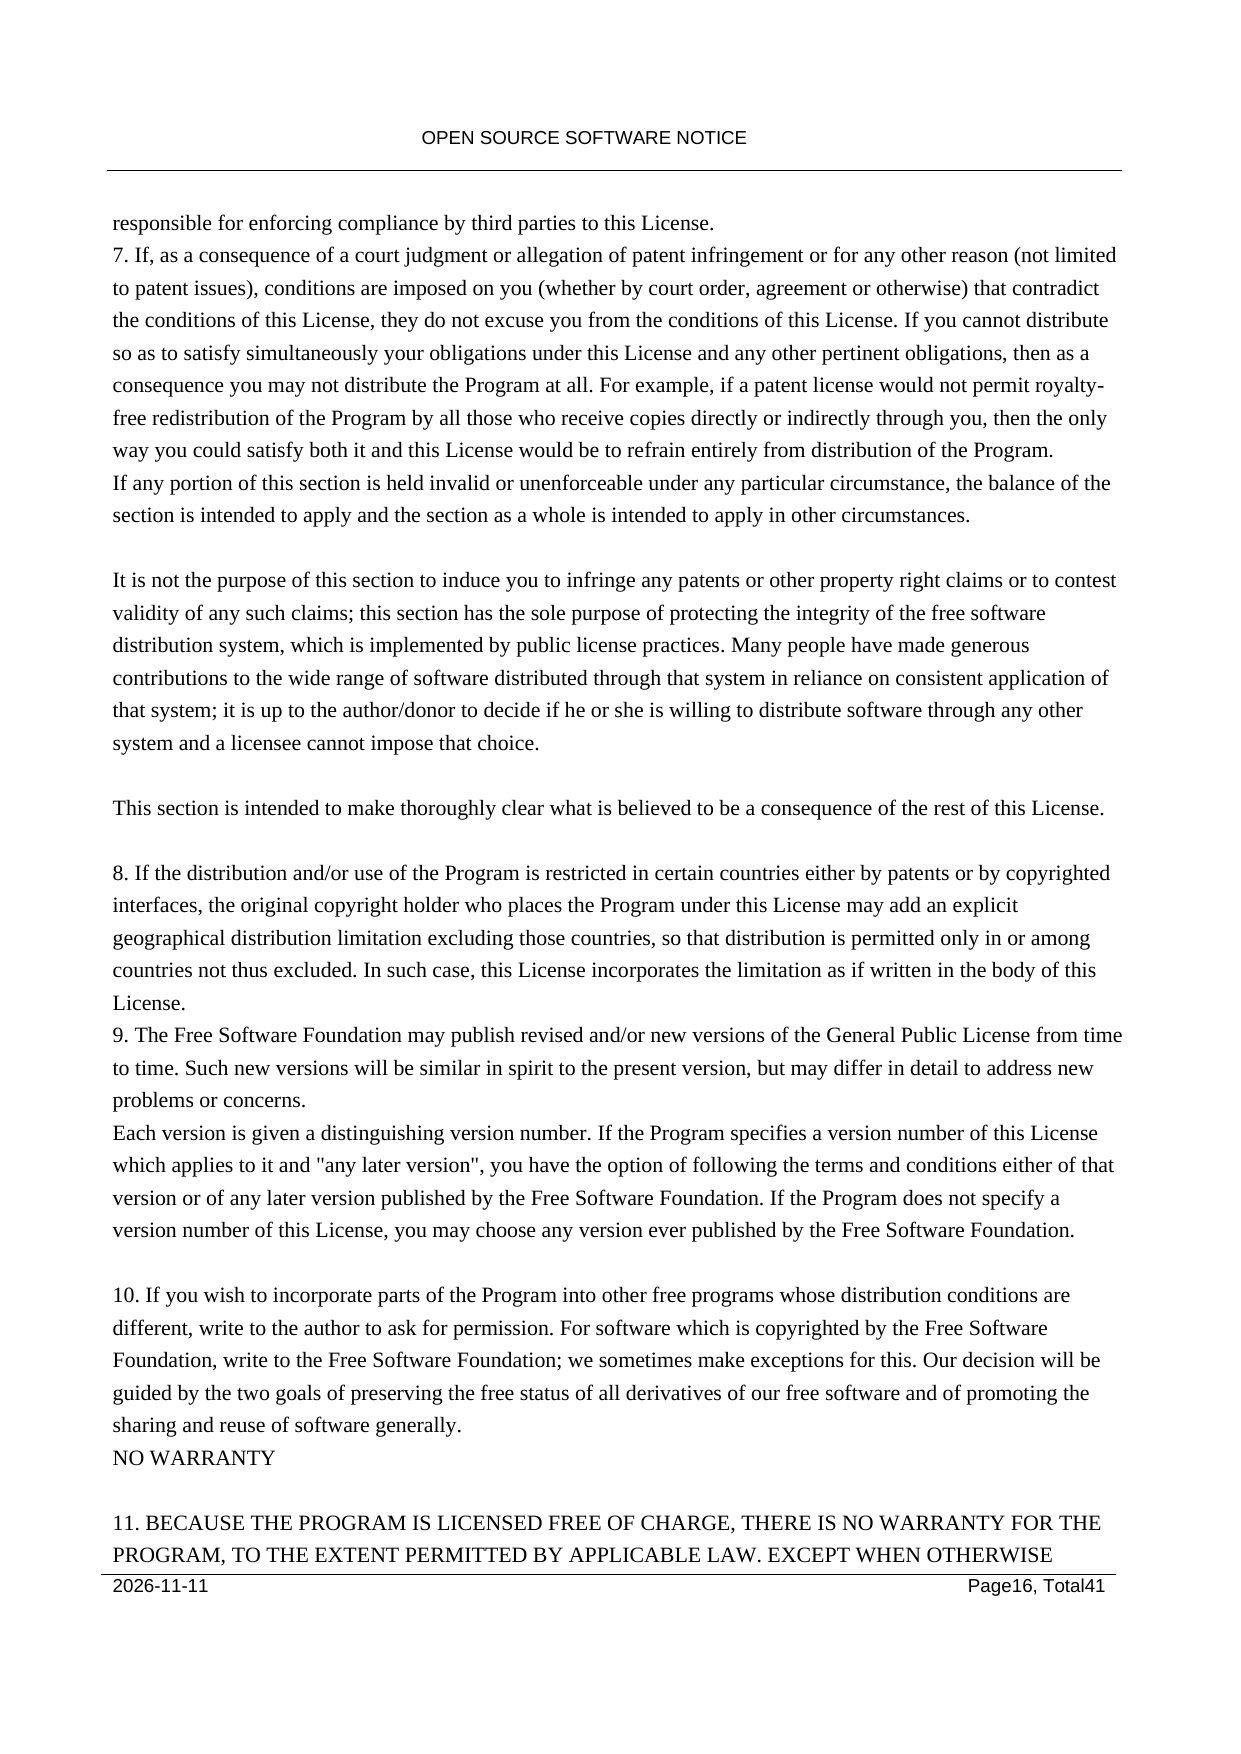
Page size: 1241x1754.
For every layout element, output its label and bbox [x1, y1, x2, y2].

text [112, 206, 1128, 1571]
